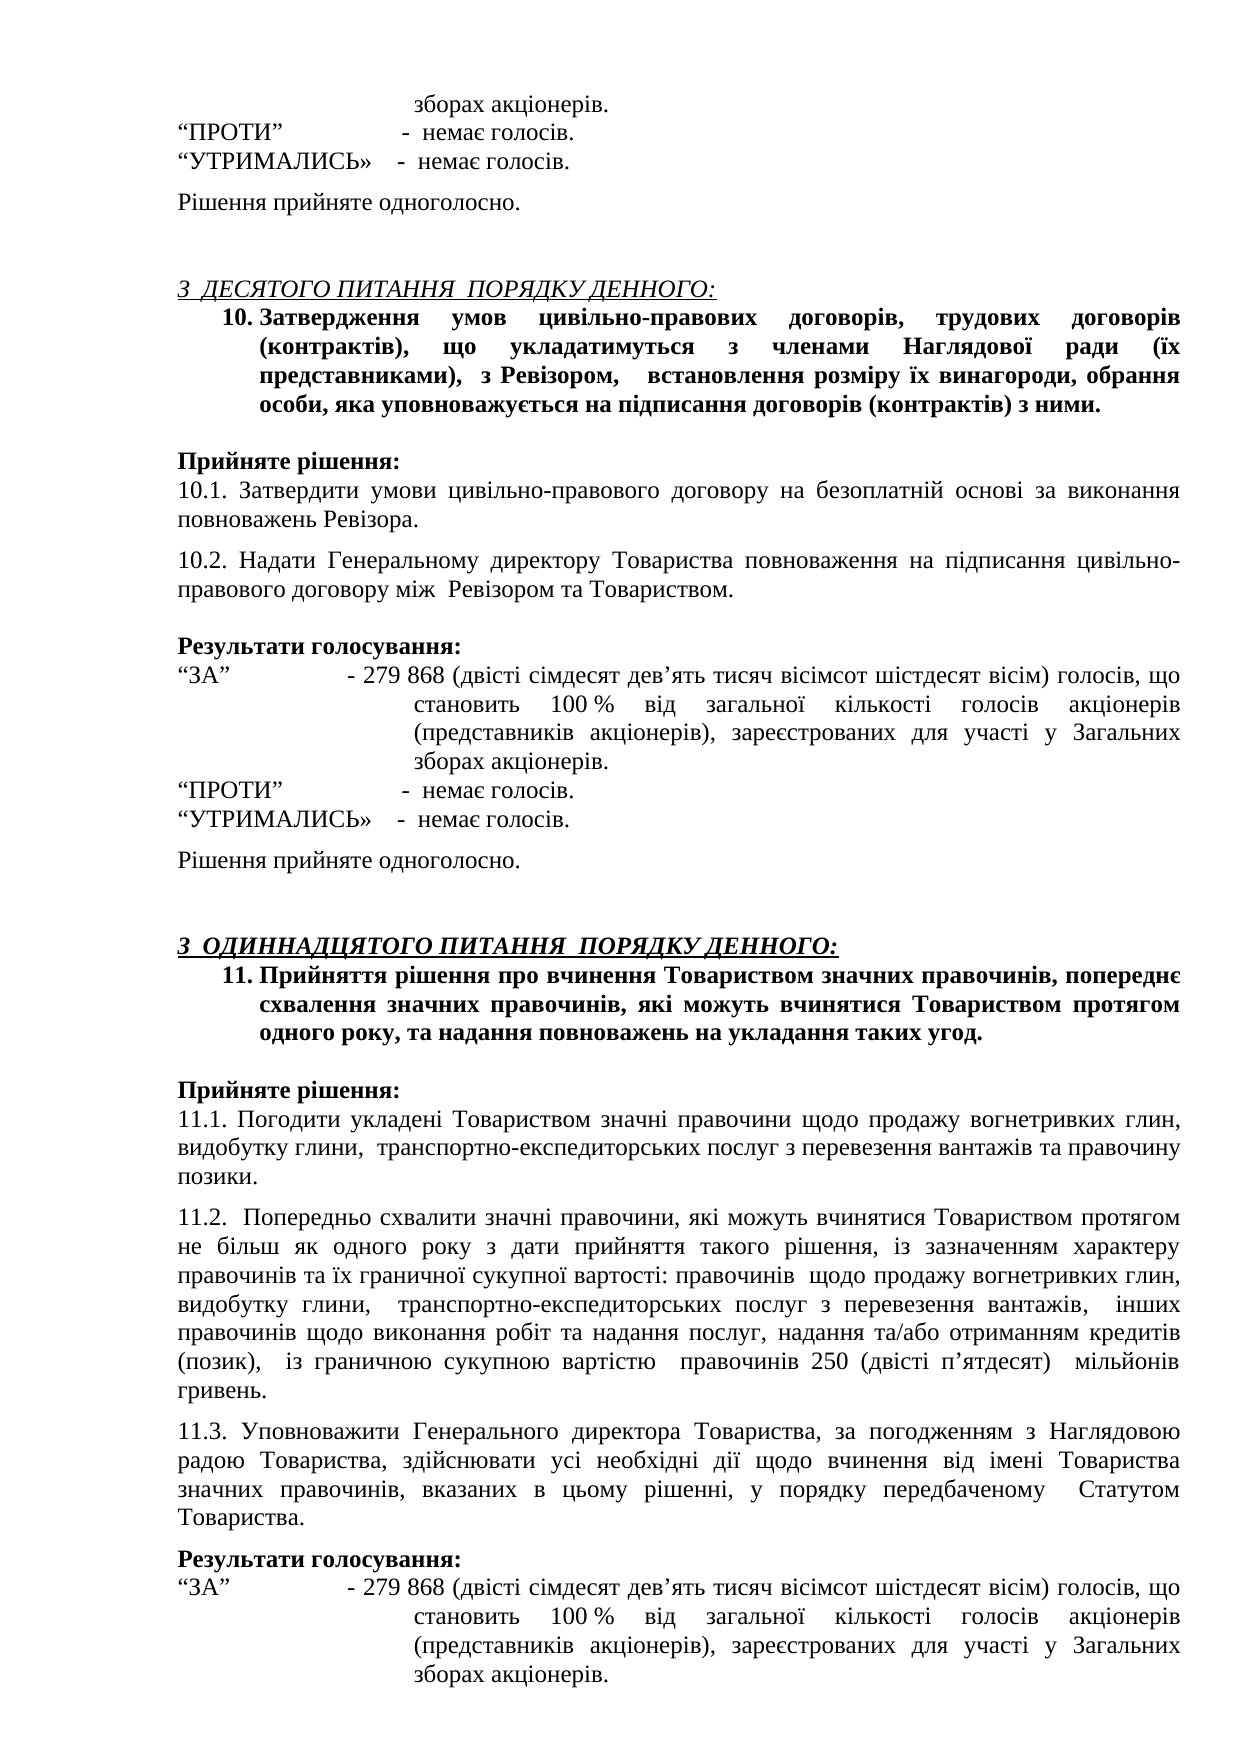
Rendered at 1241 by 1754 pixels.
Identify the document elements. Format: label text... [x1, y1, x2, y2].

text Рішення прийняте одноголосно. [177, 845, 1181, 874]
text 11.1. Погодити укладені Товариством значні правочини щодо продажу вогнетривких глин, видобутку глини, транспортно-експедиторських послуг з перевезення вантажів та правочину позики. [177, 1104, 1181, 1190]
text “УТРИМАЛИСЬ» - немає голосів. [177, 804, 1181, 832]
text З ДЕСЯТОГО ПИТАННЯ ПОРЯДКУ ДЕННОГО: [177, 274, 1181, 302]
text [177, 89, 1181, 117]
text 10.2. Надати Генеральному директору Товариства повноваження на підписання цивільно-правового договору між Ревізором та Товариством. [177, 545, 1181, 602]
text 11.3. Уповноважити Генерального директора Товариства, за погодженням з Наглядовою радою Товариства, здійснювати усі необхідні дії щодо вчинення від імені Товариства значних правочинів, вказаних в цьому рішенні, у порядку передбаченому Статутом Товариства. [177, 1416, 1181, 1531]
text “ПРОТИ” - немає голосів. [177, 117, 1181, 146]
text Прийняте рішення: [177, 1075, 1181, 1104]
text Результати голосування: [177, 631, 1181, 660]
text 11.2. Попередньо схвалити значні правочини, які можуть вчинятися Товариством протягом не більш як одного року з дати прийняття такого рішення, із зазначенням характеру правочинів та їх граничної сукупної вартості: правочинів щодо продажу вогнетривких глин, видобутку глини, транспортно-експедиторських послуг з перевезення вантажів, інших правочинів щодо виконання робіт та надання послуг, надання та/або отриманням кредитiв (позик), із граничною сукупною вартістю правочинів 250 (двісті п’ятдесят) мільйонів гривень. [177, 1202, 1181, 1404]
text З ОДИННАДЦЯТОГО ПИТАННЯ ПОРЯДКУ ДЕННОГО: [177, 931, 1181, 960]
text Прийняте рішення: [177, 446, 1181, 475]
list Затвердження умов цивільно-правових договорів, трудових договорів (контрактів), що укладатимуться з членами Наглядової ради (їх представниками), з Ревізором, встановлення розміру їх винагороди, обрання особи, яка уповноважується на підписання договорів (контрактів) з ними. [222, 302, 1181, 417]
text 10.1. Затвердити умови цивільно-правового договору на безоплатній основі за виконання повноважень Ревізора. [177, 475, 1181, 532]
text “УТРИМАЛИСЬ» - немає голосів. [177, 146, 1181, 175]
text “ПРОТИ” - немає голосів. [177, 775, 1181, 804]
text Рішення прийняте одноголосно. [177, 187, 1181, 216]
list Прийняття рішення про вчинення Товариством значних правочинів, попереднє схвалення значних правочинів, які можуть вчинятися Товариством протягом одного року, та надання повноважень на укладання таких угод. [222, 960, 1181, 1046]
text Результати голосування: [177, 1544, 1181, 1572]
